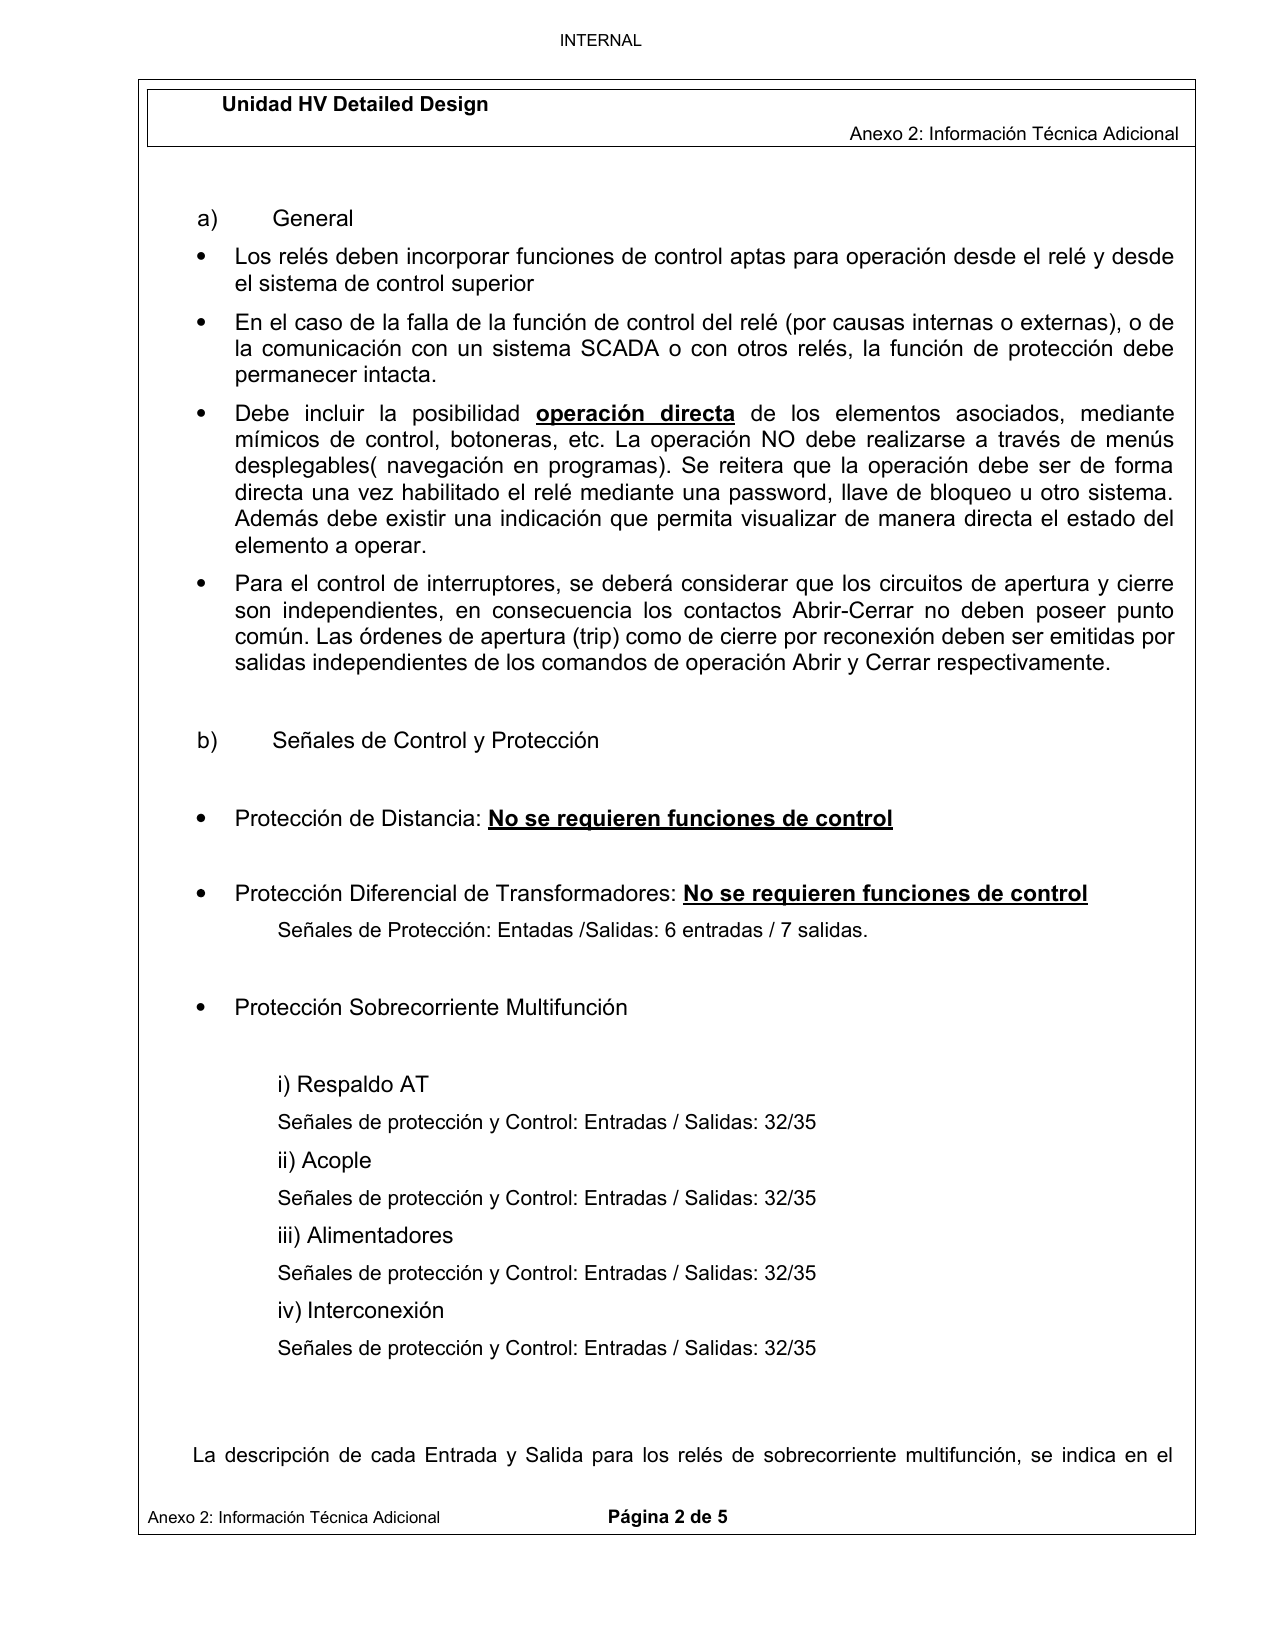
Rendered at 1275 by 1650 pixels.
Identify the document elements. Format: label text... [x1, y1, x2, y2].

list Para el control de interruptores, se deberá considerar que los circuitos de apertura y cierre son independientes, en consecuencia los contactos Abrir-Cerrar no deben poseer punto común. Las órdenes de apertura (trip) como de cierre por reconexión deben ser emitidas por salidas independientes de los comandos de operación Abrir y Cerrar respectivamente. [197, 570, 1175, 676]
list Señales de Control y Protección [197, 727, 1186, 753]
list Protección de Distancia: No se requieren funciones de control [197, 804, 1186, 831]
text Señales de protección y Control: Entradas / Salidas: 32/35 [277, 1185, 1186, 1209]
text Señales de Protección: Entadas /Salidas: 6 entradas / 7 salidas. [277, 918, 1186, 942]
text Señales de protección y Control: Entradas / Salidas: 32/35 [277, 1336, 1186, 1360]
list Los relés deben incorporar funciones de control aptas para operación desde el relé y desde el sistema de control superior [197, 244, 1174, 296]
text Señales de protección y Control: Entradas / Salidas: 32/35 [277, 1110, 1186, 1134]
list Protección Diferencial de Transformadores: No se requieren funciones de control [197, 880, 1186, 906]
list Respaldo AT [277, 1071, 1186, 1098]
list General [197, 205, 1186, 231]
list Acople [277, 1147, 1186, 1173]
list Debe incluir la posibilidad operación directa de los elementos asociados, mediante mímicos de control, botoneras, etc. La operación NO debe realizarse a través de menús desplegables( navegación en programas). Se reitera que la operación debe ser de forma directa una vez habilitado el relé mediante una password, llave de bloqueo u otro sistema. Además debe existir una indicación que permita visualizar de manera directa el estado del elemento a operar. [197, 400, 1175, 558]
list Interconexión [277, 1297, 1186, 1323]
list Alimentadores [277, 1222, 1186, 1248]
text Señales de protección y Control: Entradas / Salidas: 32/35 [277, 1261, 1186, 1285]
list Protección Sobrecorriente Multifunción [197, 994, 1186, 1020]
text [193, 1443, 1175, 1467]
list En el caso de la falla de la función de control del relé (por causas internas o externas), o de la comunicación con un sistema SCADA o con otros relés, la función de protección debe permanecer intacta. [197, 308, 1175, 387]
